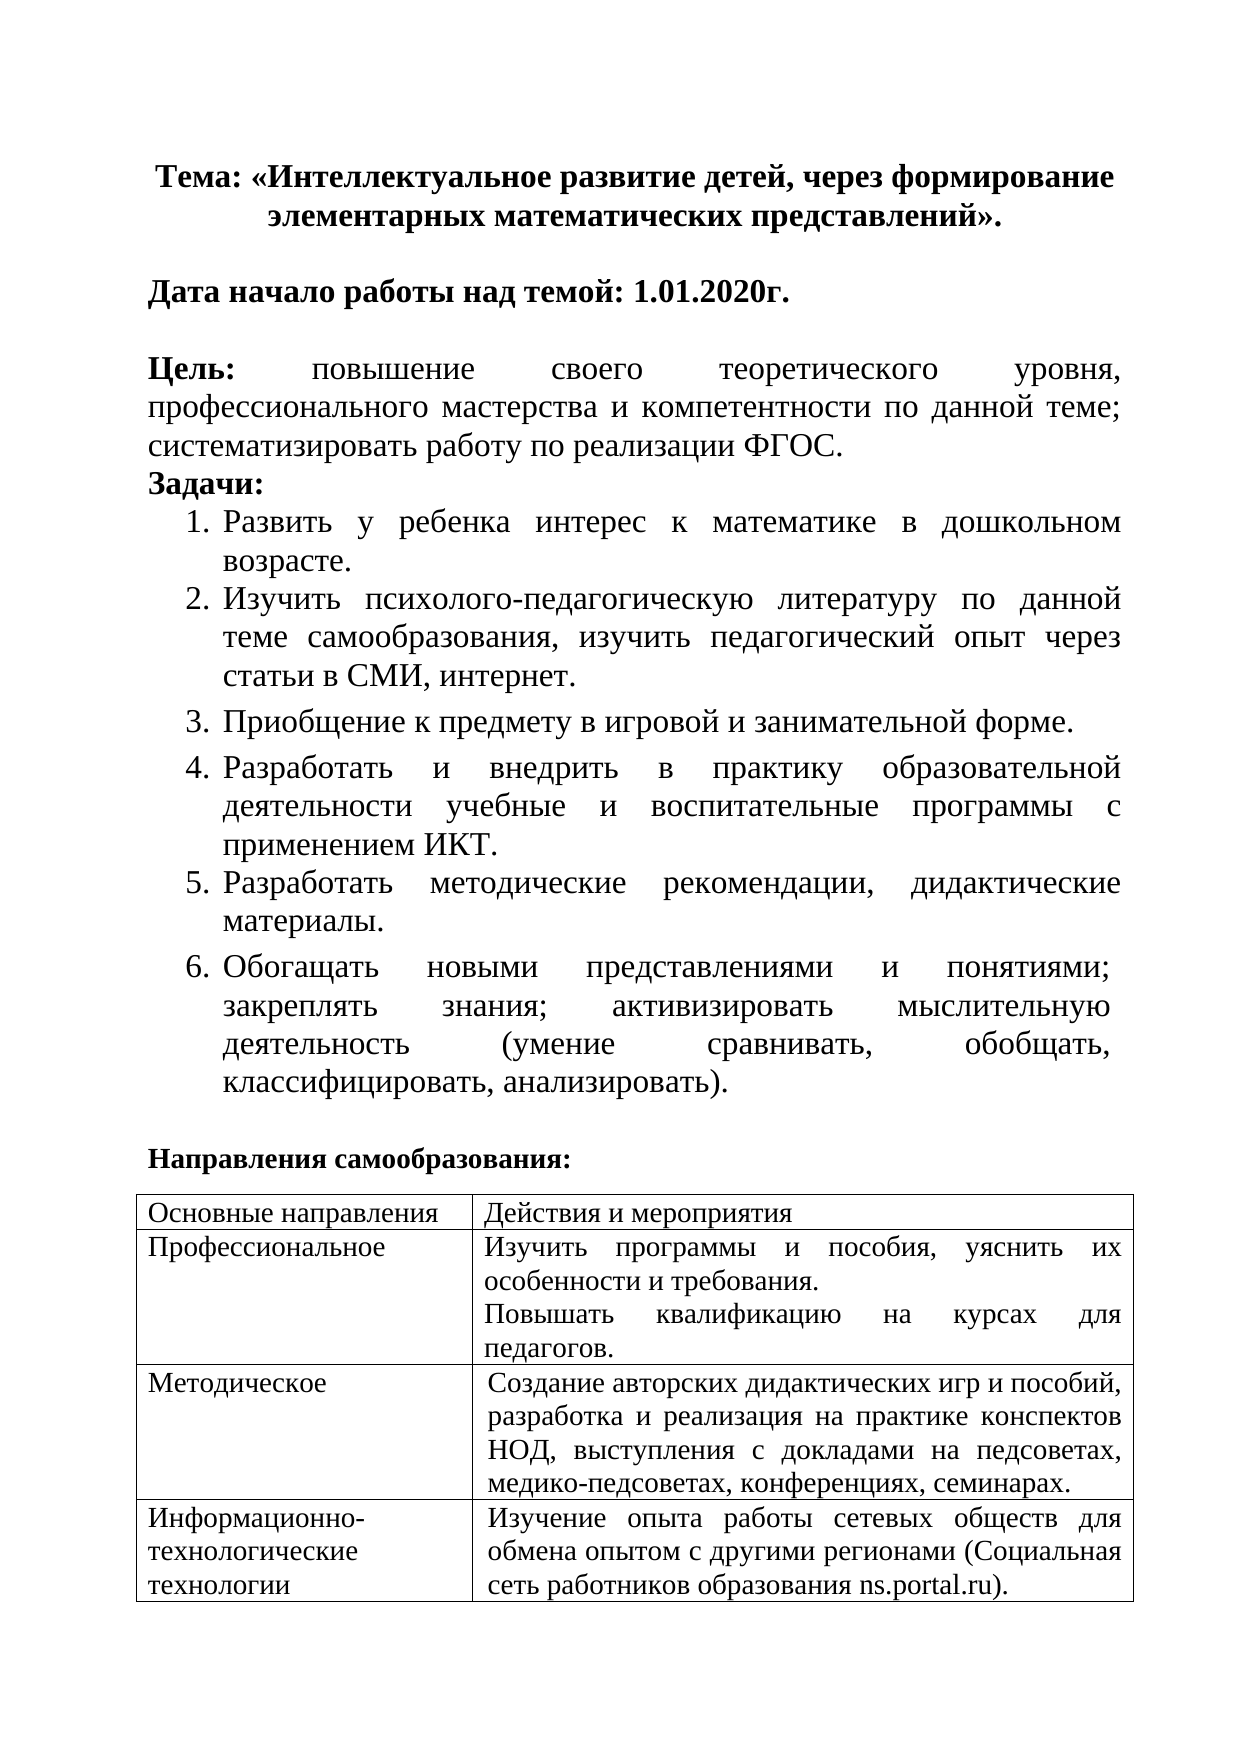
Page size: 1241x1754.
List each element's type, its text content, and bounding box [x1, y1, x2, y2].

text Дата начало работы над темой: 1.01.2020г. [148, 271, 1122, 310]
list Разработать и внедрить в практику образовательной деятельности учебные и воспитательные программы с применением ИКТ. [185, 747, 1122, 862]
text Тема: «Интеллектуальное развитие детей, через формирование элементарных математических представлений». [148, 156, 1122, 233]
list Обогащать новыми представлениями и понятиями; закреплять знания; активизировать мыслительную деятельность (умение сравнивать, обобщать, классифицировать, анализировать). [185, 947, 1111, 1100]
table_cell Изучить программы и пособия, уяснить их особенности и требования. Повышать квалификацию на курсах для педагогов. [473, 1230, 1133, 1364]
text Задачи: [148, 463, 1122, 501]
table_cell Профессиональное [137, 1230, 472, 1364]
text Направления самообразования: [148, 1141, 1122, 1175]
table_cell Информационно-технологические технологии [137, 1500, 472, 1601]
list Приобщение к предмету в игровой и занимательной форме. [185, 701, 1111, 739]
table_cell Изучение опыта работы сетевых обществ для обмена опытом с другими регионами (Социальная сеть работников образования ns.portal.ru). [473, 1500, 1133, 1601]
table_cell Методическое [137, 1365, 472, 1499]
list Разработать методические рекомендации, дидактические материалы. [185, 862, 1122, 939]
list Развить у ребенка интерес к математике в дошкольном возрасте. [185, 501, 1122, 578]
table_header Действия и мероприятия [473, 1195, 1133, 1228]
table_header Основные направления [137, 1195, 472, 1228]
text Цель: повышение своего теоретического уровня, профессионального мастерства и компетентности по данной теме; систематизировать работу по реализации ФГОС. [148, 348, 1122, 463]
list Изучить психолого-педагогическую литературу по данной теме самообразования, изучить педагогический опыт через статьи в СМИ, интернет. [185, 578, 1122, 693]
table_cell Создание авторских дидактических игр и пособий, разработка и реализация на практике конспектов НОД, выступления с докладами на педсоветах, медико-педсоветах, конференциях, семинарах. [473, 1365, 1133, 1499]
